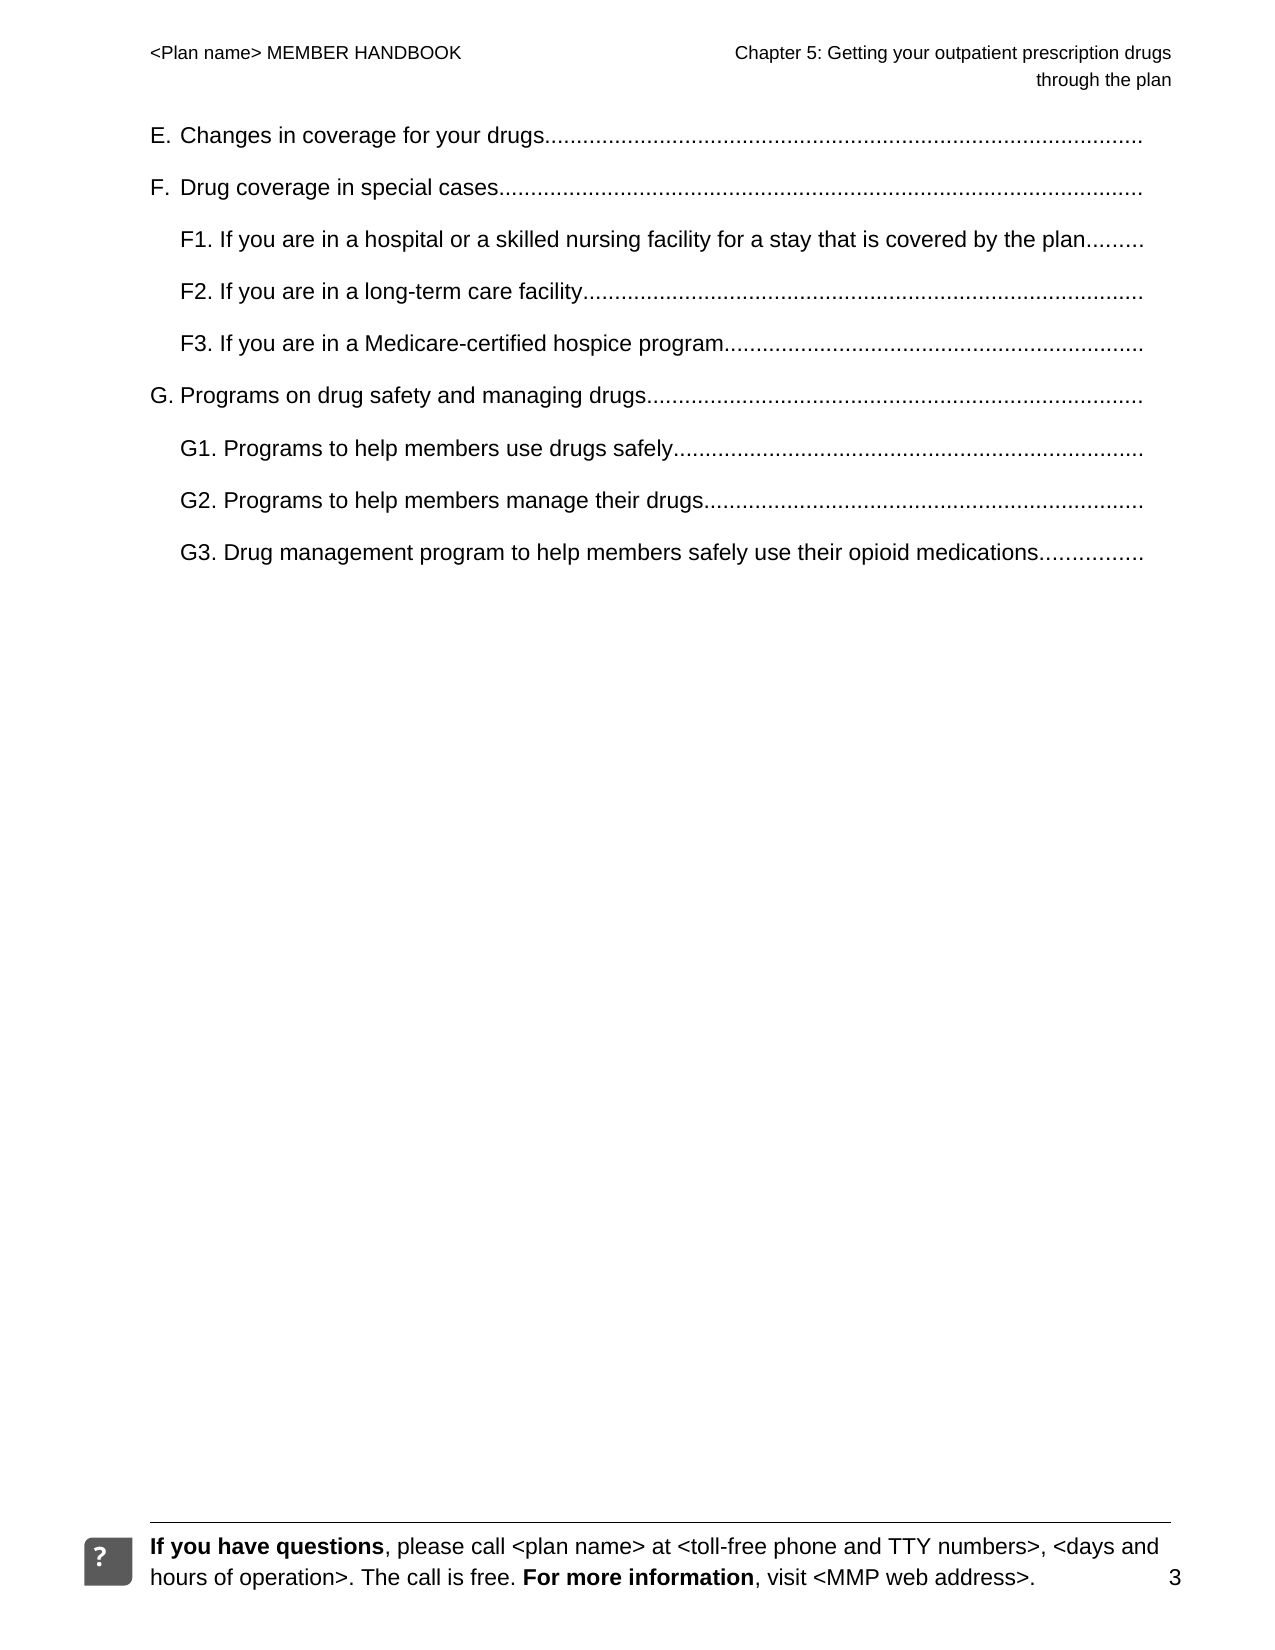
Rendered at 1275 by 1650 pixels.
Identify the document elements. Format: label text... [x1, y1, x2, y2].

text F2. If you are in a long-term care facility 18 [180, 275, 1096, 306]
text G2. Programs to help members manage their drugs 19 [180, 483, 1096, 514]
text F. Drug coverage in special cases 17 [150, 171, 1096, 202]
text G3. Drug management program to help members safely use their opioid medications 19 [180, 535, 1096, 566]
text G1. Programs to help members use drugs safely 18 [180, 431, 1096, 462]
text F3. If you are in a Medicare-certified hospice program 18 [180, 327, 1096, 358]
text E. Changes in coverage for your drugs 15 [150, 118, 1096, 150]
text G. Programs on drug safety and managing drugs 18 [150, 379, 1096, 410]
text F1. If you are in a hospital or a skilled nursing facility for a stay that is covered by the plan 17 [180, 223, 1096, 254]
